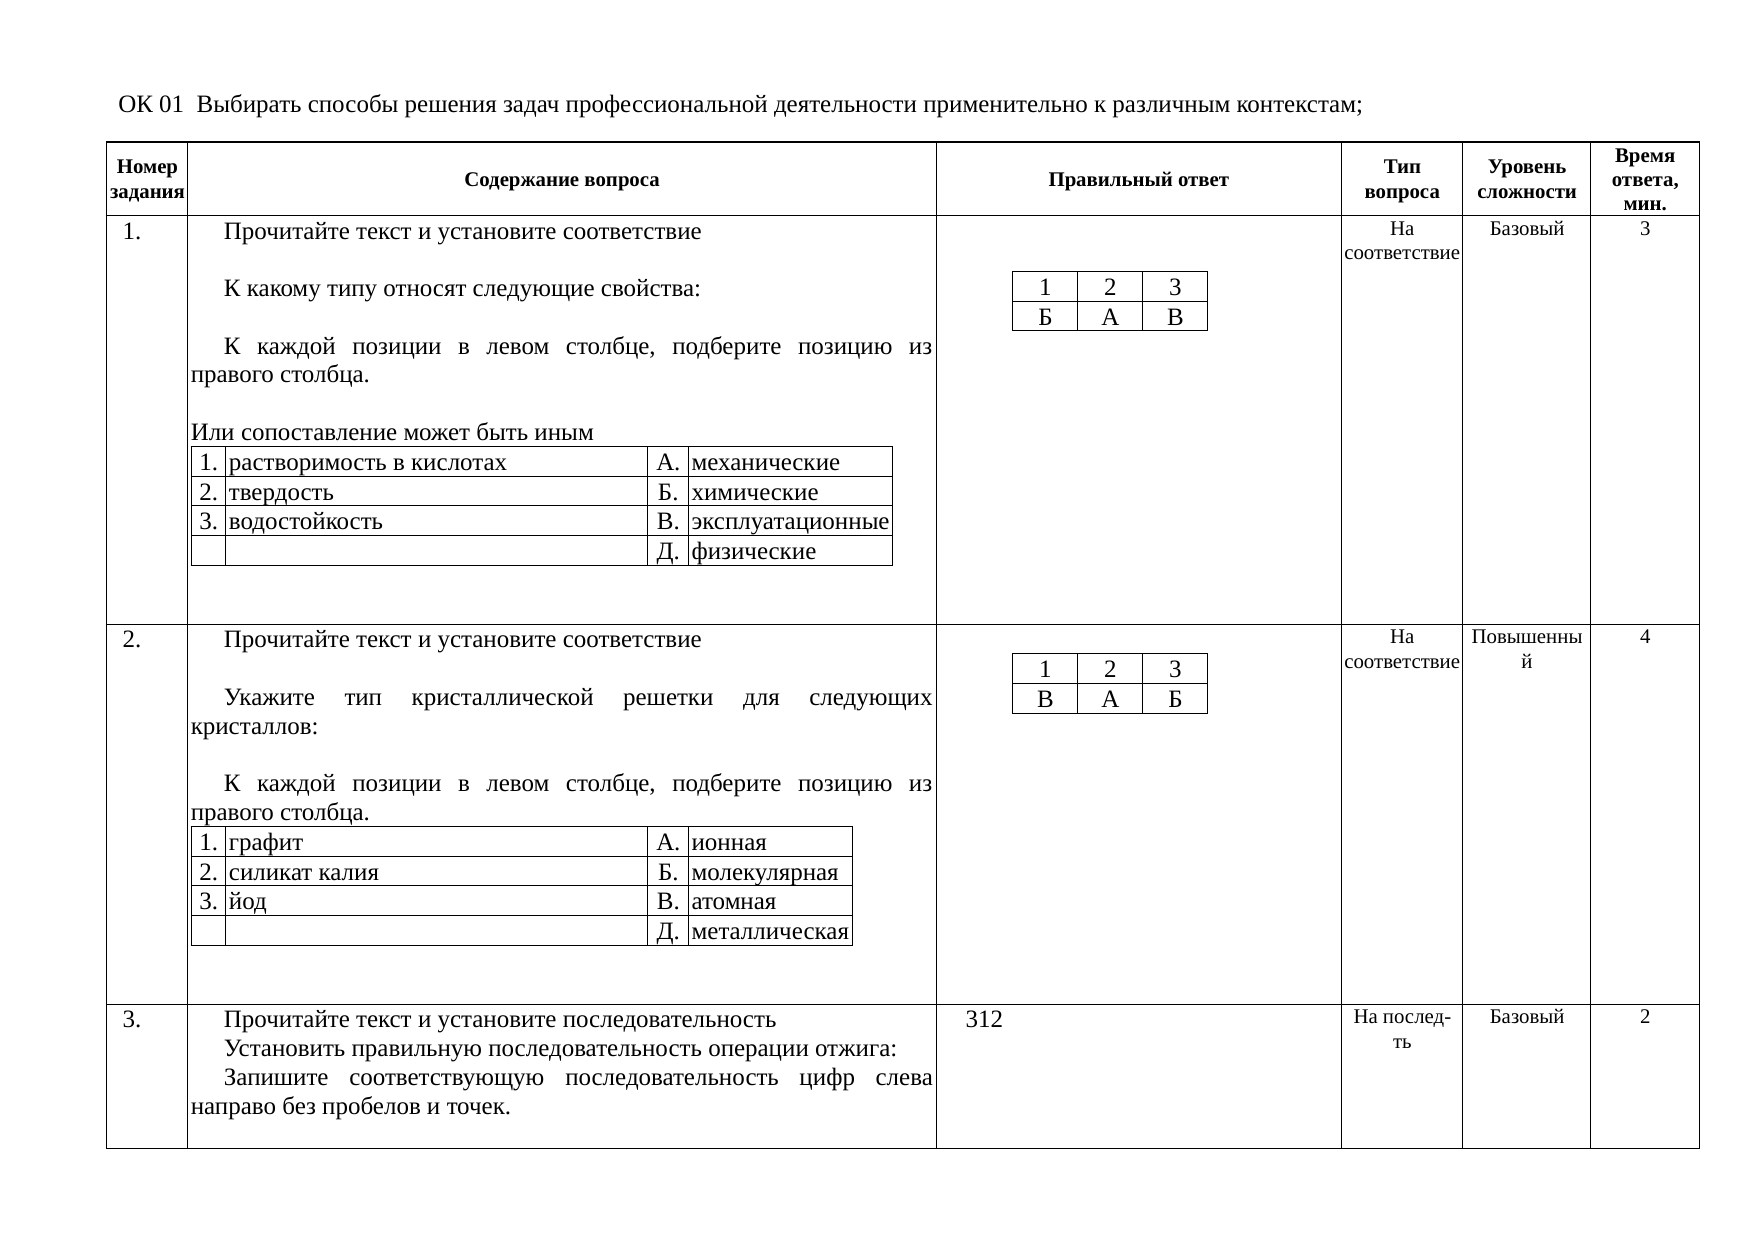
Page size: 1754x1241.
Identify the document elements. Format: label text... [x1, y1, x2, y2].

table_cell 2 [1591, 1005, 1699, 1148]
table_header Время ответа, мин. [1591, 143, 1699, 215]
table_cell Базовый [1463, 1005, 1590, 1148]
table_cell 4 [1591, 625, 1699, 1003]
text ОК 01 Выбирать способы решения задач профессиональной деятельности применительно к различным контекстам; [118, 89, 1636, 117]
table_cell Базовый [1463, 216, 1590, 623]
table_cell Повышенный [1463, 625, 1590, 1003]
table_cell [937, 216, 1341, 623]
table_cell 312 [937, 1005, 1341, 1148]
table_cell [107, 1005, 187, 1148]
table_cell [937, 625, 1341, 1003]
table_cell На соответствие [1342, 625, 1462, 1003]
table_header Содержание вопроса [188, 143, 936, 215]
table_header Правильный ответ [937, 143, 1341, 215]
table_cell На послед-ть [1342, 1005, 1462, 1148]
table_cell Прочитайте текст и установите соответствие Укажите тип кристаллической решетки для следующих кристаллов: К каждой позиции в левом столбце, подберите позицию из правого столбца. [188, 625, 936, 1003]
table_header Номер задания [107, 143, 187, 215]
table_header Тип вопроса [1342, 143, 1462, 215]
table_cell [107, 216, 187, 623]
table_cell На соответствие [1342, 216, 1462, 623]
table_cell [188, 1005, 936, 1148]
table_cell 3 [1591, 216, 1699, 623]
table_cell Прочитайте текст и установите соответствие К какому типу относят следующие свойства: К каждой позиции в левом столбце, подберите позицию из правого столбца. Или сопоставление может быть иным [188, 216, 936, 623]
table_header Уровень сложности [1463, 143, 1590, 215]
table_cell [107, 625, 187, 1003]
